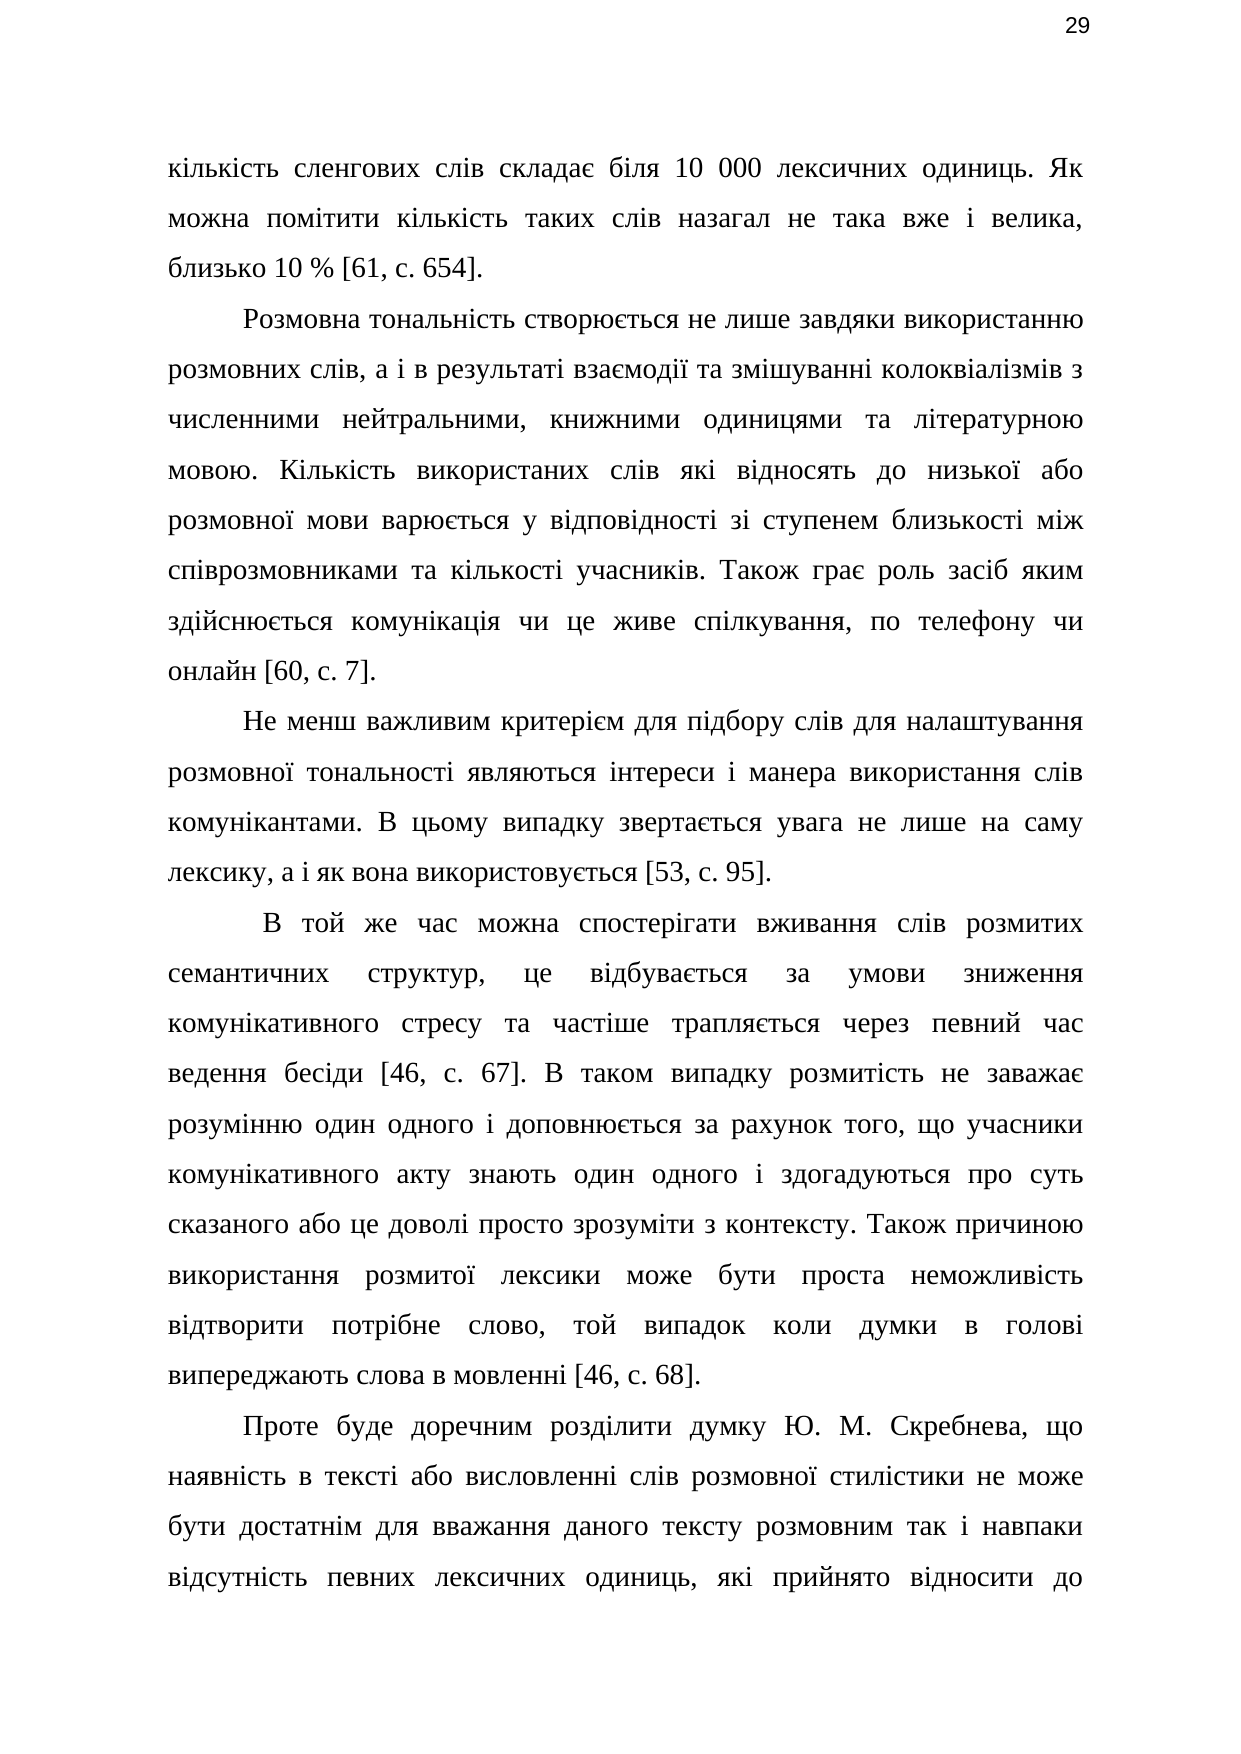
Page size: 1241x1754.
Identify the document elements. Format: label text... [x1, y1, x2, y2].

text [168, 150, 1084, 284]
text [168, 1408, 1084, 1592]
text Не менш важливим критерієм для підбору слів для налаштування розмовної тональності являються інтереси і манера використання слів комунікантами. В цьому випадку звертається увага не лише на саму лексику, а і як вона використовується [53, c. 95]. [168, 703, 1084, 888]
text В той же час можна спостерігати вживання слів розмитих семантичних структур, це відбувається за умови зниження комунікативного стресу та частіше трапляється через певний час ведення бесіди [46, c. 67]. В таком випадку розмитість не заважає розумінню один одного і доповнюється за рахунок того, що учасники комунікативного акту знають один одного і здогадуються про суть сказаного або це доволі просто зрозуміти з контексту. Також причиною використання розмитої лексики може бути проста неможливість відтворити потрібне слово, той випадок коли думки в голові випереджають слова в мовленні [46, c. 68]. [168, 905, 1084, 1391]
text Розмовна тональність створюється не лише завдяки використанню розмовних слів, а і в результаті взаємодії та змішуванні колоквіалізмів з численними нейтральними, книжними одиницями та літературною мовою. Кількість використаних слів які відносять до низької або розмовної мови варюється у відповідності зі ступенем близькості між співрозмовниками та кількості учасників. Також грає роль засіб яким здійснюється комунікація чи це живе спілкування, по телефону чи онлайн [60, c. 7]. [168, 301, 1084, 687]
